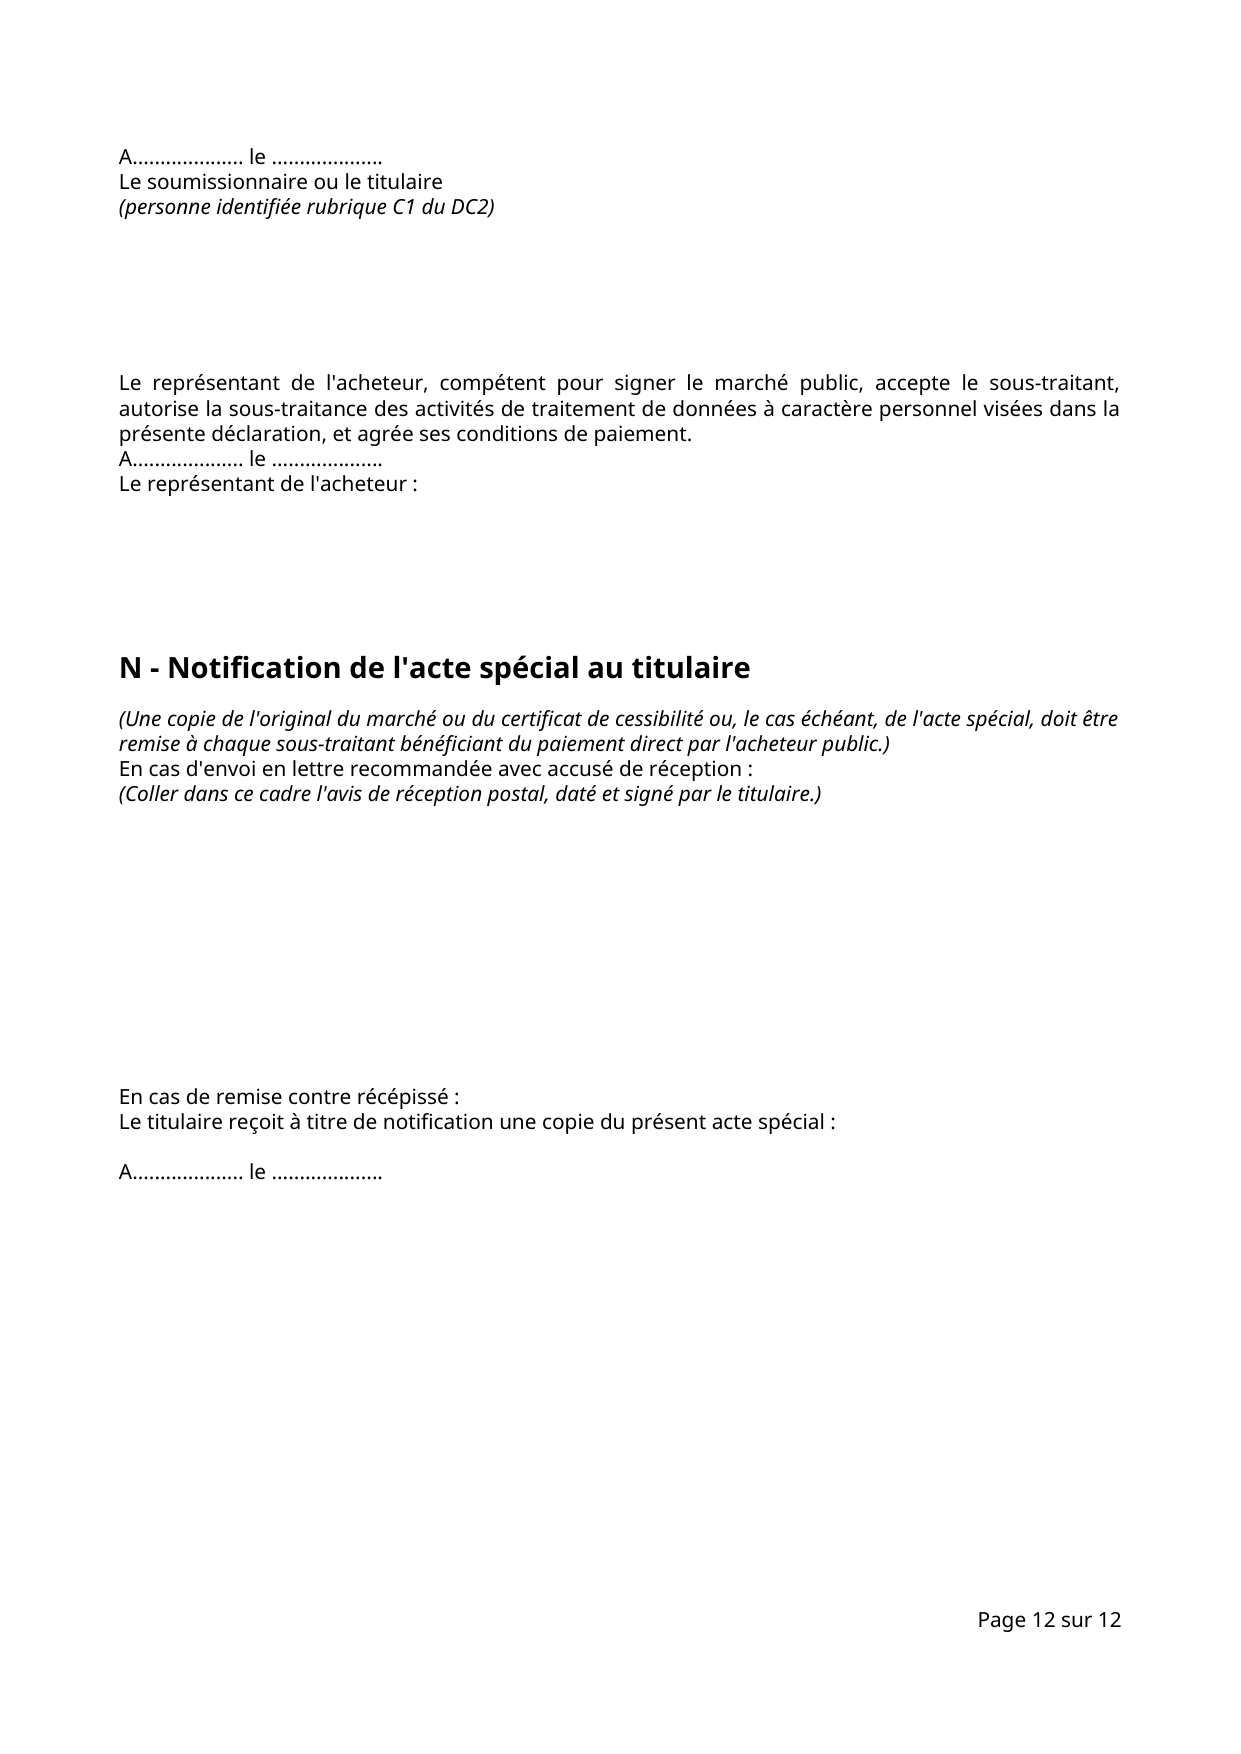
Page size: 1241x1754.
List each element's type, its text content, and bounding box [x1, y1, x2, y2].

text A.................... le .................... [119, 446, 1121, 471]
text Le représentant de l'acheteur, compétent pour signer le marché public, accepte le sous-traitant, autorise la sous-traitance des activités de traitement de données à caractère personnel visées dans la présente déclaration, et agrée ses conditions de paiement. [119, 371, 1121, 446]
text (Coller dans ce cadre l'avis de réception postal, daté et signé par le titulaire.) [119, 782, 1121, 807]
text Le soumissionnaire ou le titulaire [119, 169, 1121, 194]
text A.................... le .................... [119, 144, 1121, 169]
text A.................... le .................... [119, 1160, 1121, 1185]
text En cas de remise contre récépissé : [119, 1084, 1121, 1109]
text (personne identifiée rubrique C1 du DC2) [119, 194, 1121, 219]
text Le représentant de l'acheteur : [119, 471, 1121, 497]
text N - Notification de l'acte spécial au titulaire [119, 648, 1121, 687]
text En cas d'envoi en lettre recommandée avec accusé de réception : [119, 757, 1121, 782]
text (Une copie de l'original du marché ou du certificat de cessibilité ou, le cas échéant, de l'acte spécial, doit être remise à chaque sous-traitant bénéficiant du paiement direct par l'acheteur public.) [119, 706, 1121, 757]
text Le titulaire reçoit à titre de notification une copie du présent acte spécial : [119, 1109, 1121, 1134]
